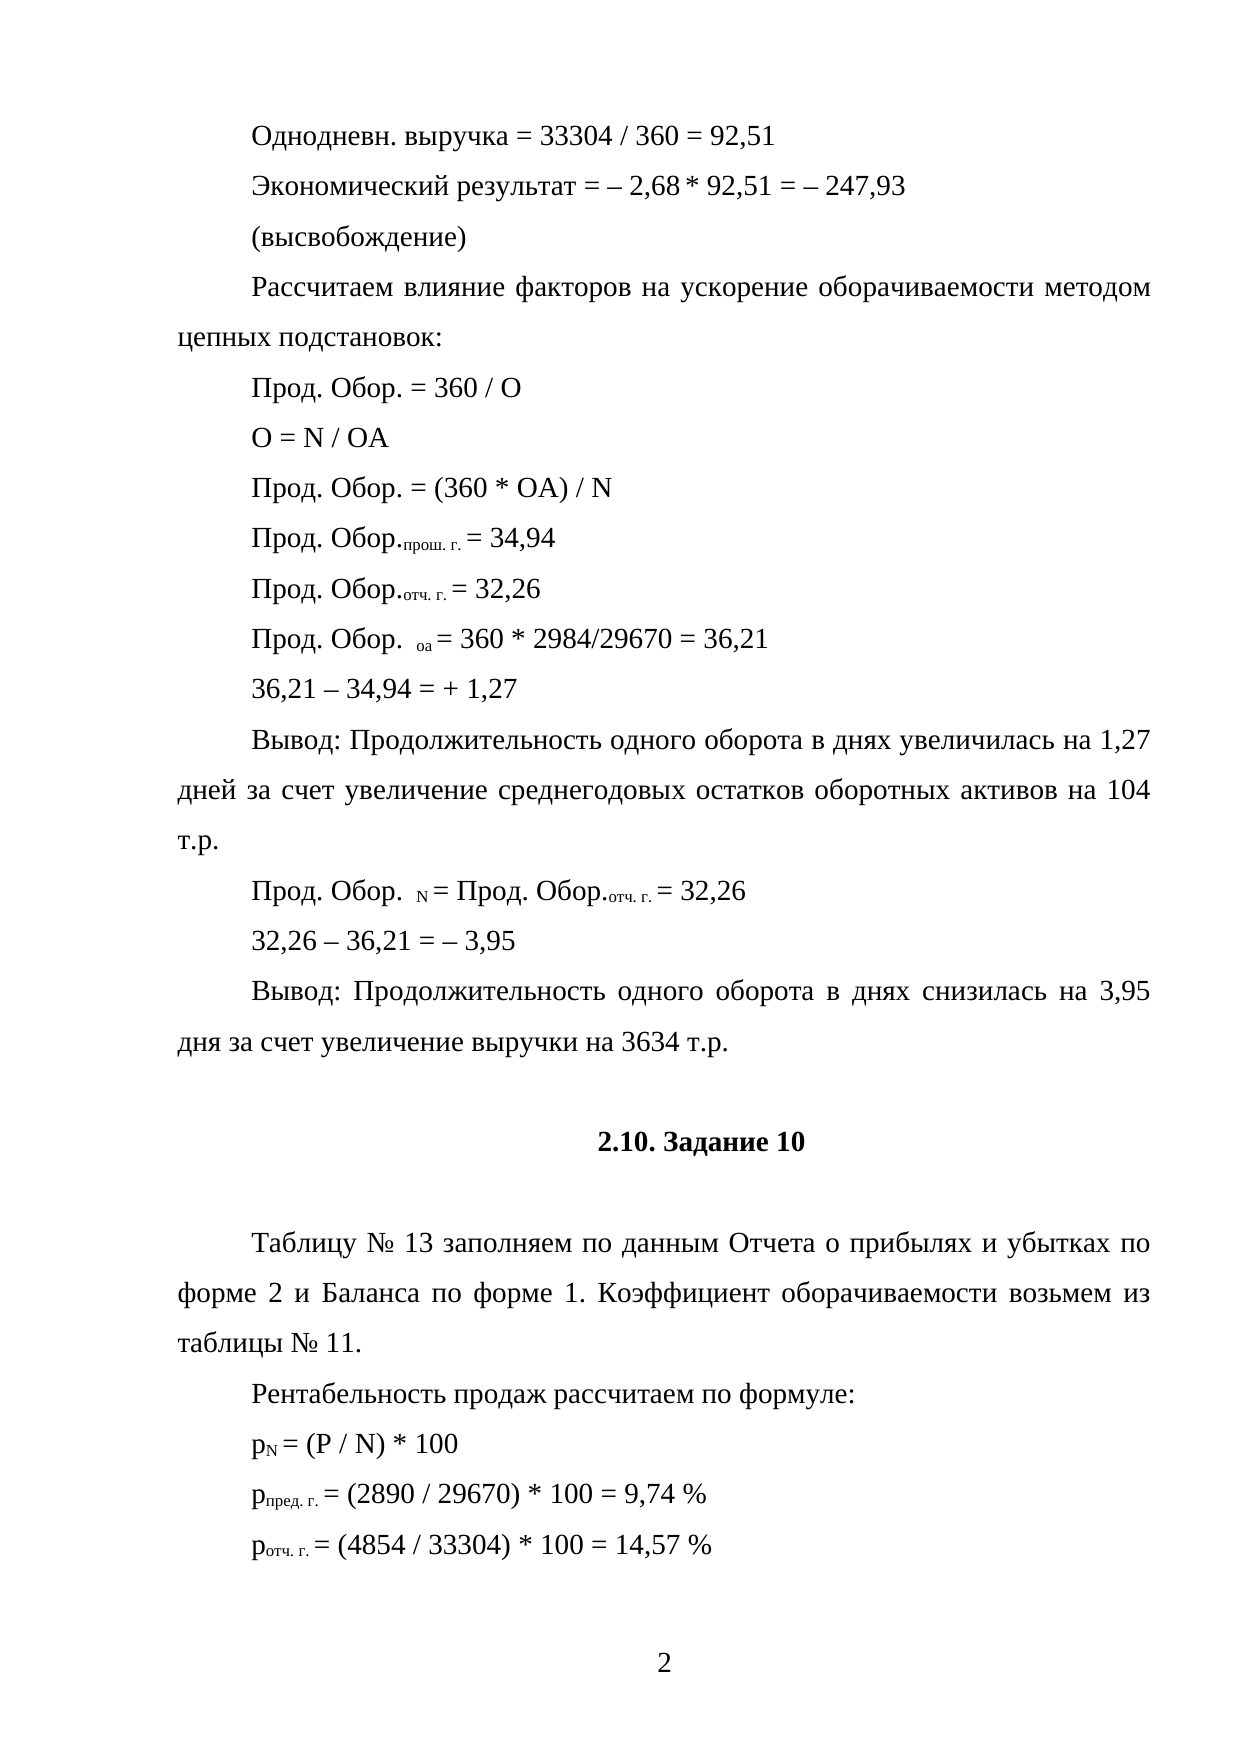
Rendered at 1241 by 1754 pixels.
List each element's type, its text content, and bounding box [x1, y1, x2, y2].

text О = N / ОА [177, 420, 1152, 453]
text Рассчитаем влияние факторов на ускорение оборачиваемости методом цепных подстановок: [177, 269, 1152, 353]
text 36,21 – 34,94 = + 1,27 [177, 672, 1152, 705]
text 2.10. Задание 10 [177, 1124, 1152, 1158]
text Таблицу № 13 заполняем по данным Отчета о прибылях и убытках по форме 2 и Баланса по форме 1. Коэффициент оборачиваемости возьмем из таблицы № 11. [177, 1225, 1152, 1359]
text Прод. Обор.оа = 360 * 2984/29670 = 36,21 [177, 621, 1152, 655]
text ротч. г. = (4854 / 33304) * 100 = 14,57 % [177, 1527, 1152, 1560]
text рпред. г. = (2890 / 29670) * 100 = 9,74 % [177, 1477, 1152, 1510]
text (высвобождение) [177, 219, 1152, 252]
text Прод. Обор.отч. г. = 32,26 [177, 571, 1152, 604]
text рN = (Р / N) * 100 [177, 1426, 1152, 1460]
text Однодневн. выручка = 33304 / 360 = 92,51 [177, 118, 1152, 152]
text Вывод: Продолжительность одного оборота в днях увеличилась на 1,27 дней за счет увеличение среднегодовых остатков оборотных активов на 104 т.р. [177, 722, 1152, 856]
text Рентабельность продаж рассчитаем по формуле: [177, 1376, 1152, 1409]
text Экономический результат = – 2,68 * 92,51 = – 247,93 [177, 168, 1152, 202]
text Вывод: Продолжительность одного оборота в днях снизилась на 3,95 дня за счет увеличение выручки на 3634 т.р. [177, 973, 1152, 1057]
text 32,26 – 36,21 = – 3,95 [177, 923, 1152, 957]
text Прод. Обор.прош. г. = 34,94 [177, 521, 1152, 554]
text Прод. Обор.N = Прод. Обор.отч. г. = 32,26 [177, 873, 1152, 906]
text Прод. Обор. = 360 / О [177, 370, 1152, 403]
text Прод. Обор. = (360 * ОА) / N [177, 470, 1152, 504]
